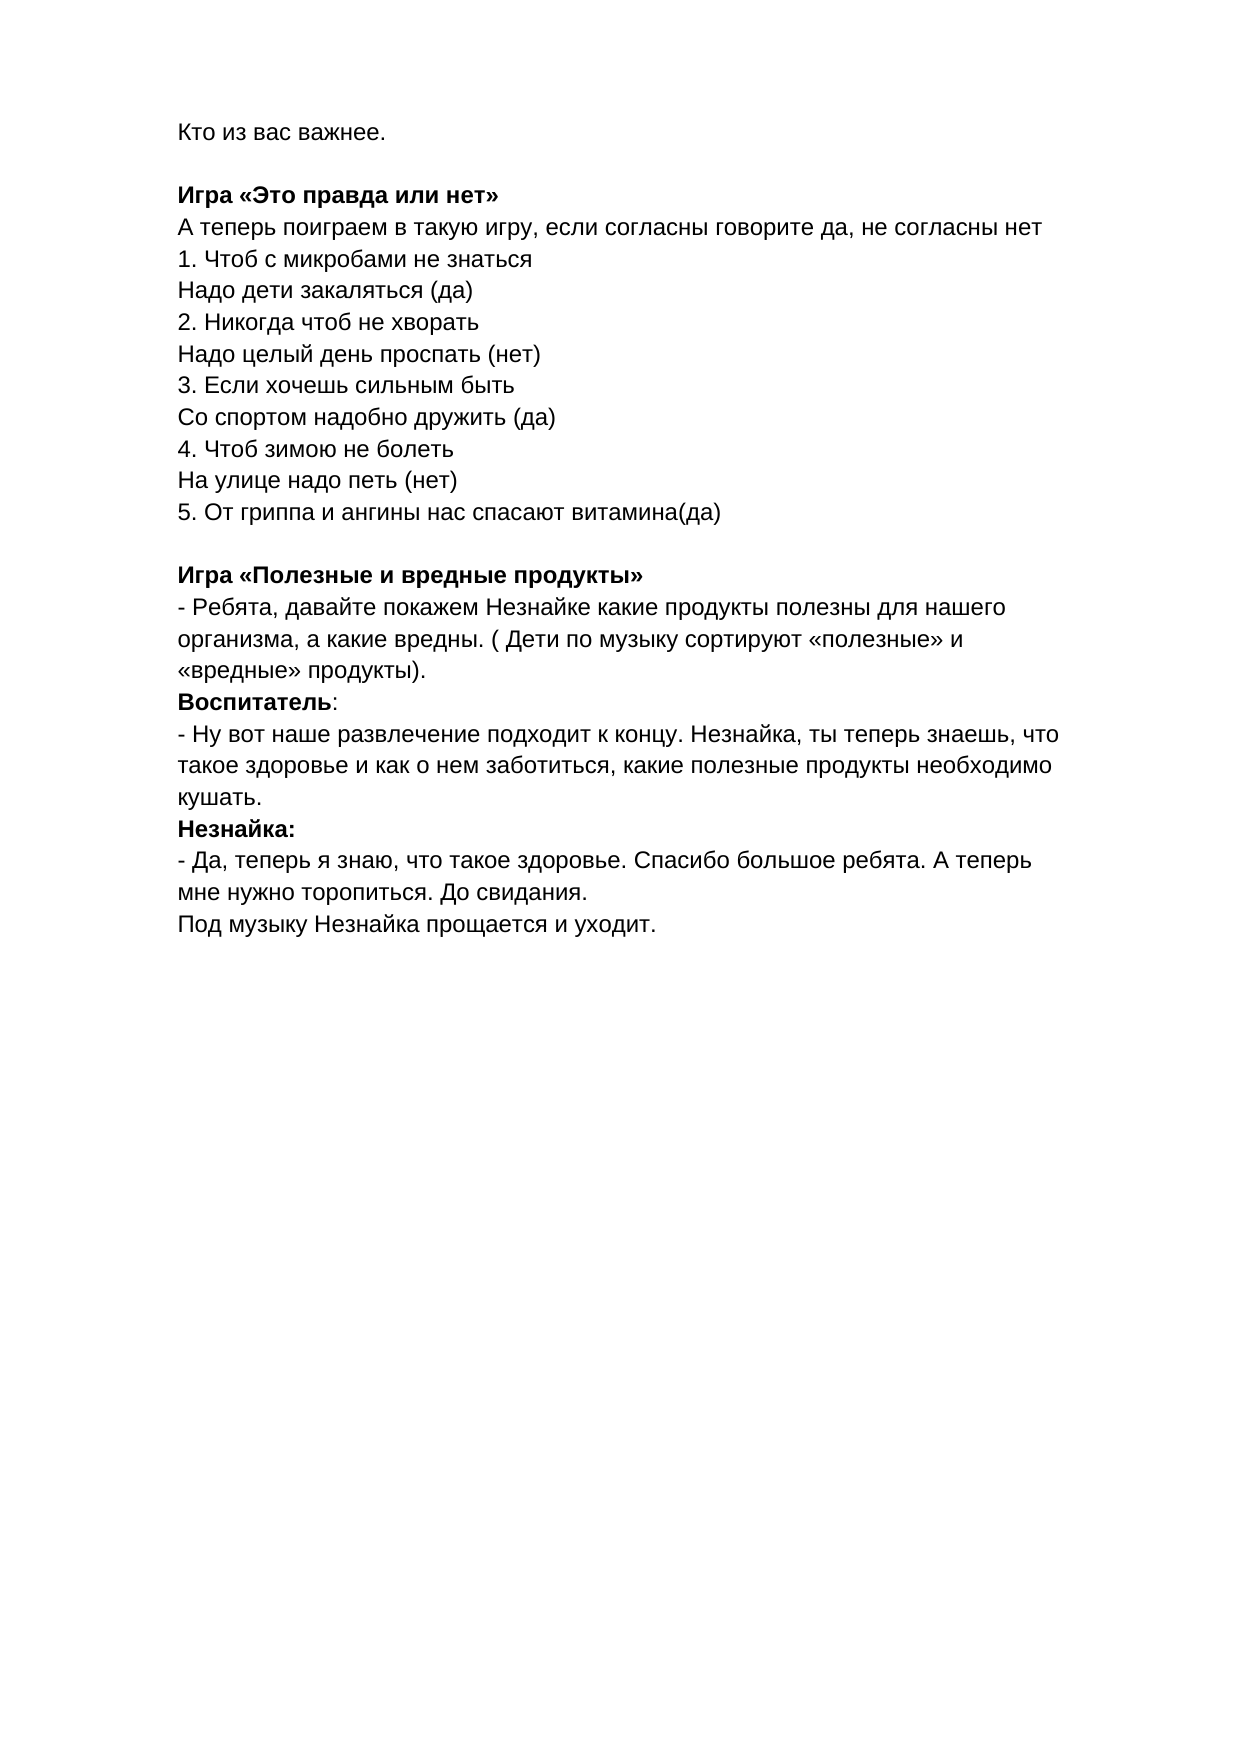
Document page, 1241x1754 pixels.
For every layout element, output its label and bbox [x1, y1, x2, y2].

text [177, 118, 1063, 937]
